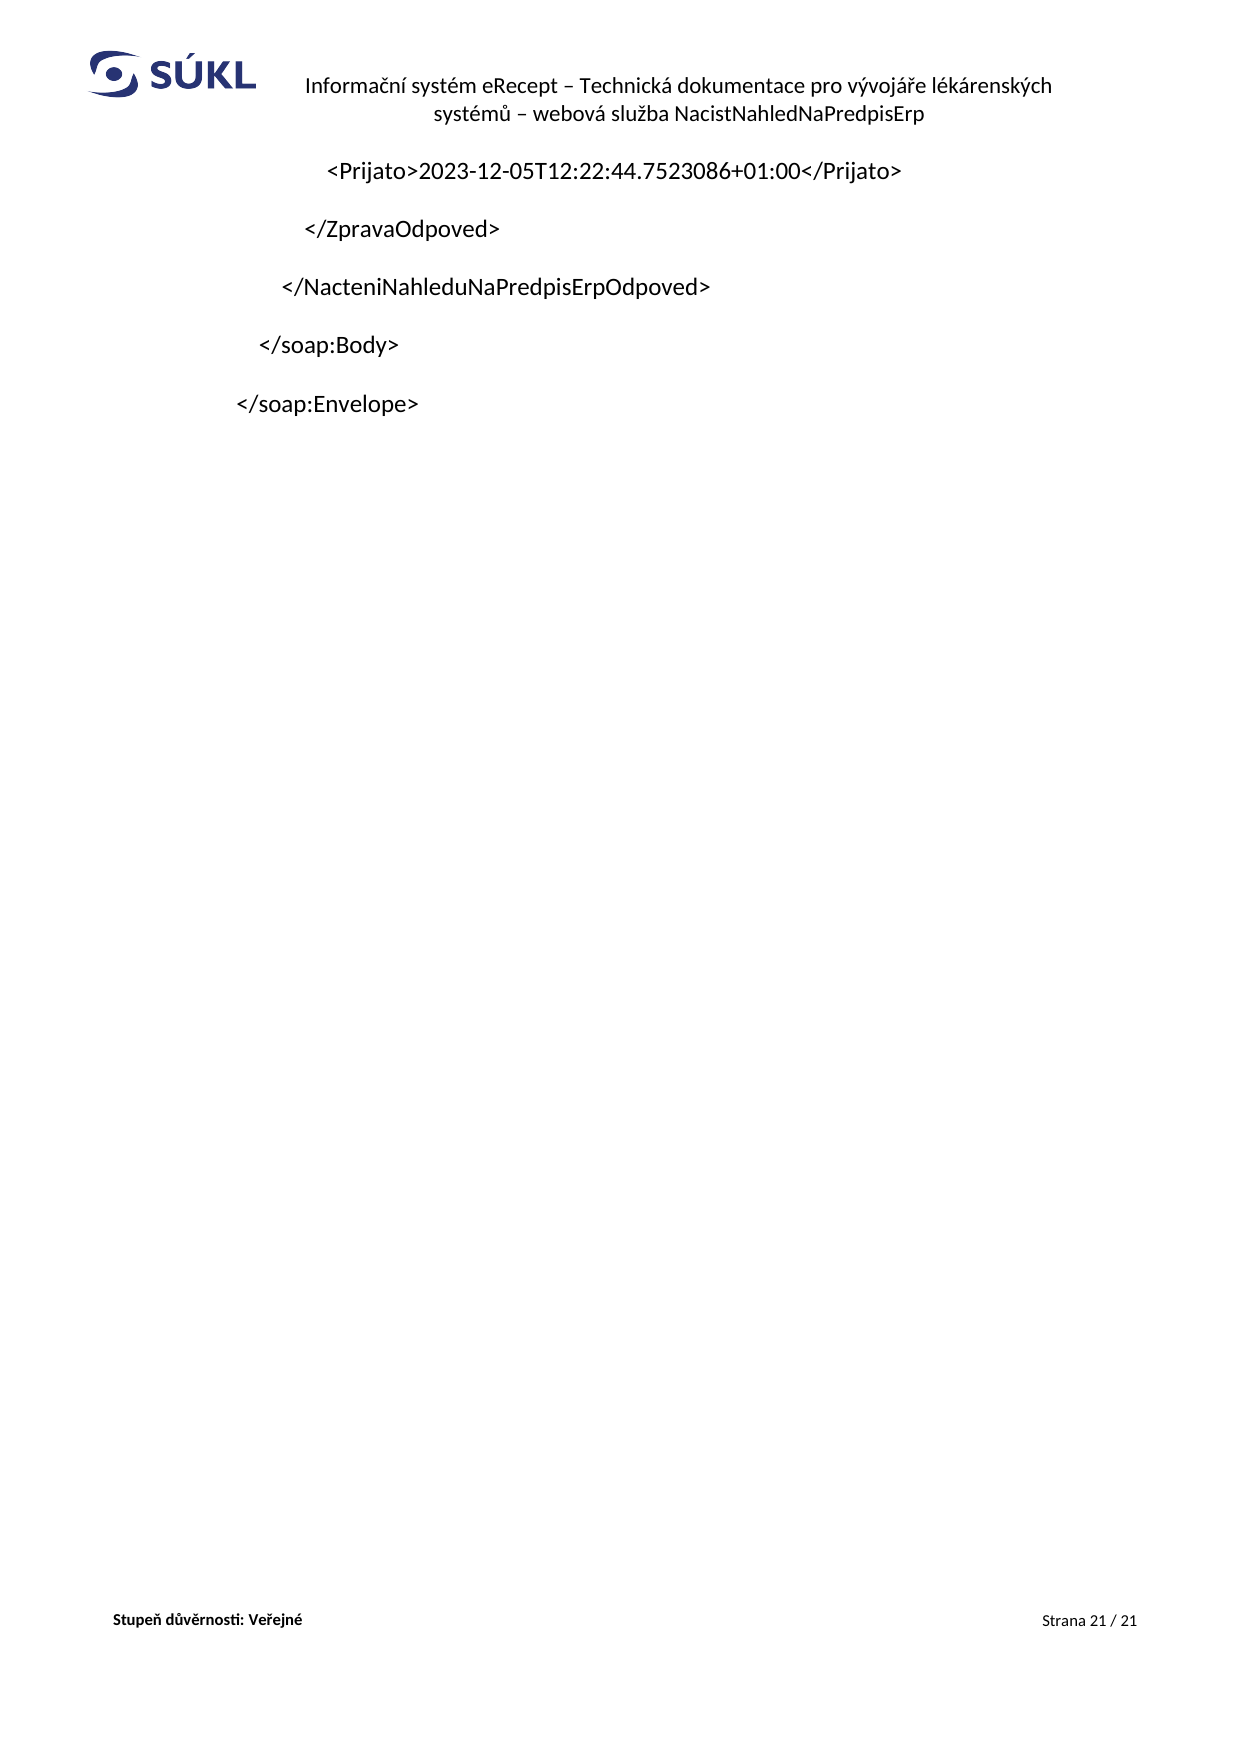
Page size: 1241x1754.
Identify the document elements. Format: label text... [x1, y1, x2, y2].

text <Prijato>2023-12-05T12:22:44.7523086+01:00</Prijato> [236, 155, 1092, 185]
text </NacteniNahleduNaPredpisErpOdpoved> [236, 271, 1092, 302]
picture [86, 48, 256, 100]
text </ZpravaOdpoved> [236, 213, 1092, 244]
text </soap:Body> [236, 329, 1092, 360]
text </soap:Envelope> [236, 388, 1092, 418]
